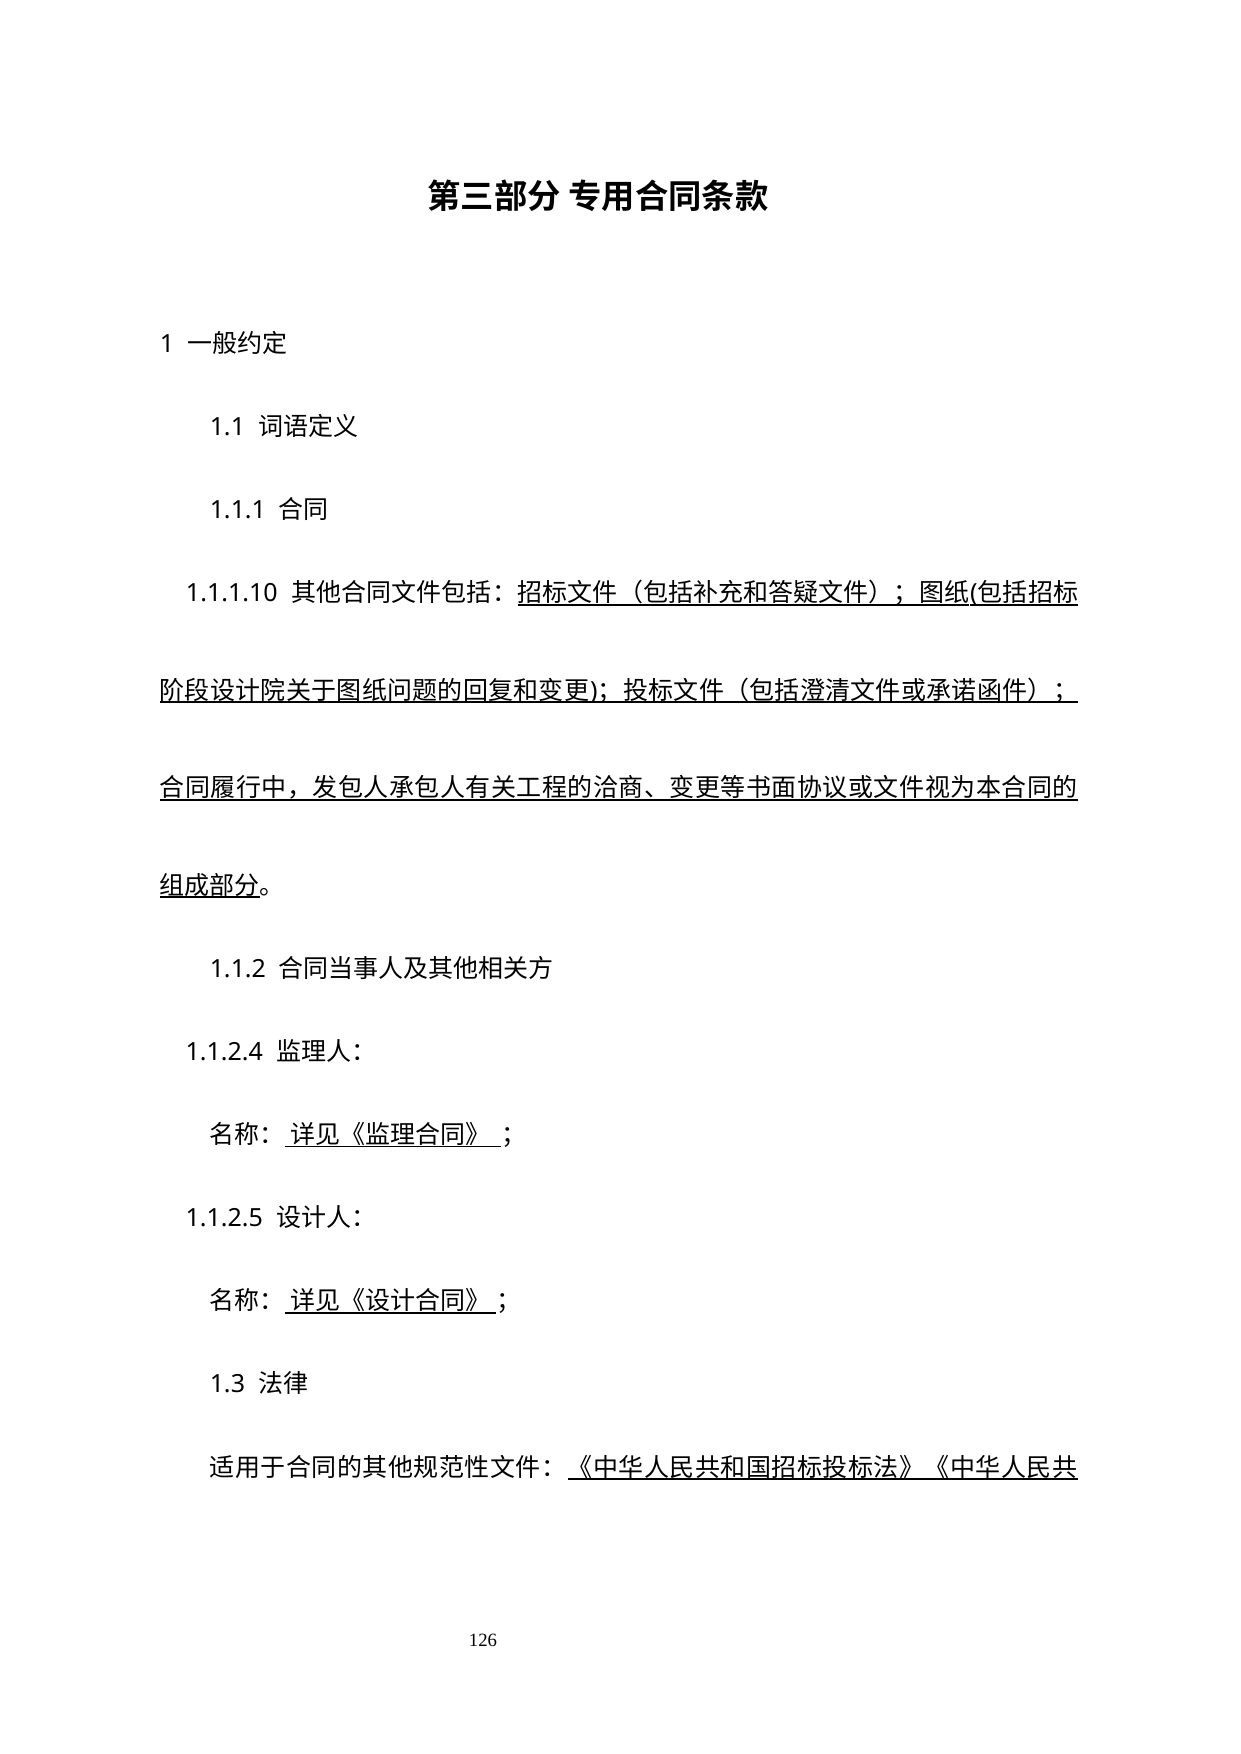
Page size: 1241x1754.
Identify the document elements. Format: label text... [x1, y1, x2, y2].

text 1.1.2.5 设计人： [159, 1183, 1078, 1248]
text 1.1.1.10 其他合同文件包括：招标文件（包括补充和答疑文件）；图纸(包括招标阶段设计院关于图纸问题的回复和变更)；投标文件（包括澄清文件或承诺函件）；合同履行中，发包人承包人有关工程的洽商、变更等书面协议或文件视为本合同的组成部分。 [159, 702, 1078, 799]
text 名称： 详见《设计合同》 ； [159, 1266, 1078, 1331]
text 1.1.2.4 监理人： [159, 1017, 1078, 1082]
text 1 一般约定 [159, 309, 1078, 374]
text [159, 1433, 1078, 1498]
text 1.1.2 合同当事人及其他相关方 [159, 934, 1078, 999]
text 第三部分 专用合同条款 [159, 162, 1078, 227]
text 名称： 详见《监理合同》 ； [159, 1100, 1078, 1165]
text 1.3 法律 [159, 1349, 1078, 1414]
text 1.1 词语定义 [159, 392, 1078, 457]
text 1.1.1.10 其他合同文件包括：招标文件（包括补充和答疑文件）；图纸(包括招标阶段设计院关于图纸问题的回复和变更)；投标文件（包括澄清文件或承诺函件）；合同履行中，发包人承包人有关工程的洽商、变更等书面协议或文件视为本合同的组成部分。 [159, 800, 1078, 916]
text 1.1.1.10 其他合同文件包括：招标文件（包括补充和答疑文件）；图纸(包括招标阶段设计院关于图纸问题的回复和变更)；投标文件（包括澄清文件或承诺函件）；合同履行中，发包人承包人有关工程的洽商、变更等书面协议或文件视为本合同的组成部分。 [159, 558, 1078, 701]
text 1.1.1 合同 [159, 475, 1078, 540]
